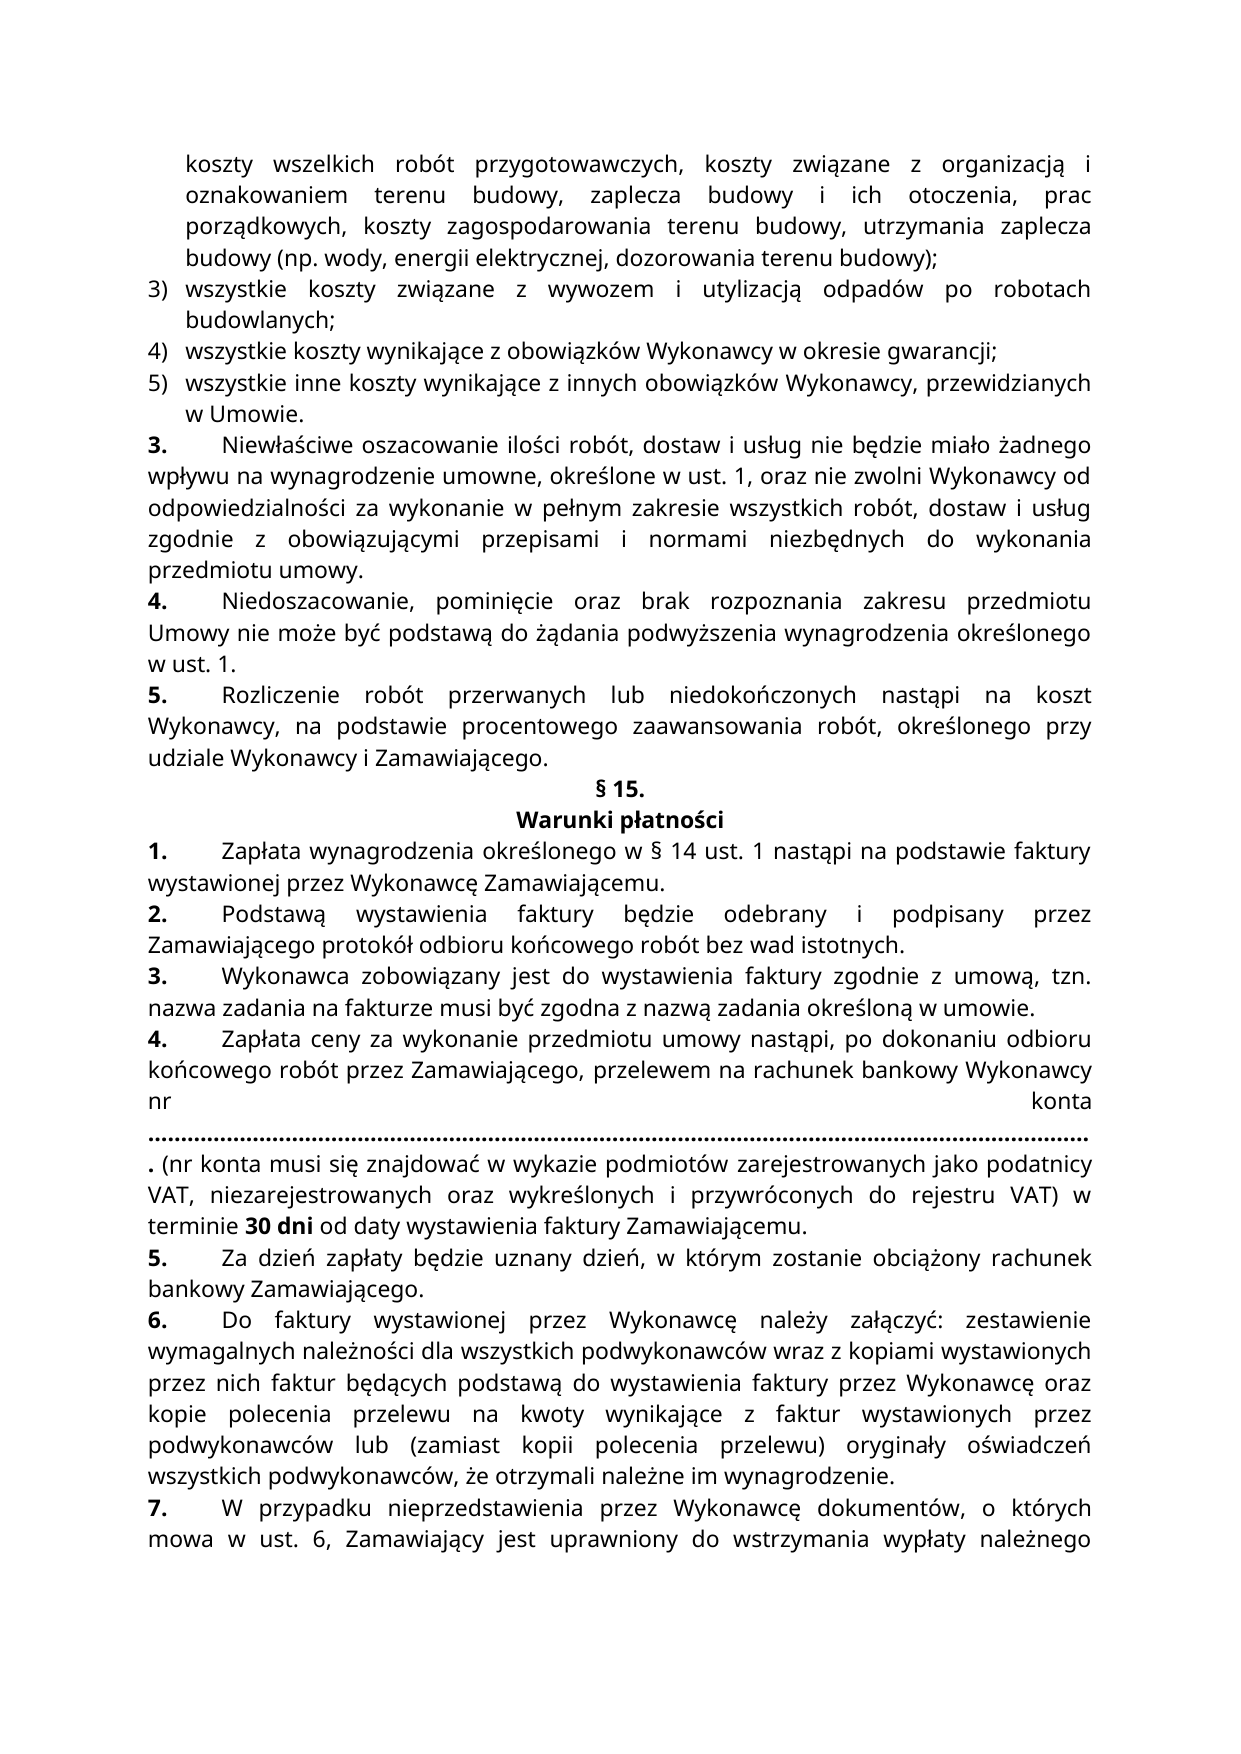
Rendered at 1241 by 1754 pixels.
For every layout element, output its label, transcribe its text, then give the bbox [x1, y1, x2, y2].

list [148, 148, 1092, 273]
list Zapłata ceny za wykonanie przedmiotu umowy nastąpi, po dokonaniu odbioru końcowego robót przez Zamawiającego, przelewem na rachunek bankowy Wykonawcy nr konta ………………………………………………………………………………………………………………………………. (nr konta musi się znajdować w wykazie podmiotów zarejestrowanych jako podatnicy VAT, niezarejestrowanych oraz wykreślonych i przywróconych do rejestru VAT) w terminie 30 dni od daty wystawienia faktury Zamawiającemu. [148, 1023, 1092, 1241]
list Za dzień zapłaty będzie uznany dzień, w którym zostanie obciążony rachunek bankowy Zamawiającego. [148, 1241, 1092, 1304]
list wszystkie koszty wynikające z obowiązków Wykonawcy w okresie gwarancji; [148, 335, 1092, 366]
list Zapłata wynagrodzenia określonego w § 14 ust. 1 nastąpi na podstawie faktury wystawionej przez Wykonawcę Zamawiającemu. [148, 835, 1092, 898]
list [148, 1491, 1092, 1554]
text § 15. [148, 773, 1092, 804]
list Niewłaściwe oszacowanie ilości robót, dostaw i usług nie będzie miało żadnego wpływu na wynagrodzenie umowne, określone w ust. 1, oraz nie zwolni Wykonawcy od odpowiedzialności za wykonanie w pełnym zakresie wszystkich robót, dostaw i usług zgodnie z obowiązującymi przepisami i normami niezbędnych do wykonania przedmiotu umowy. [148, 429, 1092, 585]
list wszystkie koszty związane z wywozem i utylizacją odpadów po robotach budowlanych; [148, 273, 1092, 335]
list Wykonawca zobowiązany jest do wystawienia faktury zgodnie z umową, tzn. nazwa zadania na fakturze musi być zgodna z nazwą zadania określoną w umowie. [148, 960, 1092, 1023]
list wszystkie inne koszty wynikające z innych obowiązków Wykonawcy, przewidzianych w Umowie. [148, 366, 1092, 429]
list Podstawą wystawienia faktury będzie odebrany i podpisany przez Zamawiającego protokół odbioru końcowego robót bez wad istotnych. [148, 898, 1092, 960]
text Warunki płatności [148, 804, 1092, 835]
list Do faktury wystawionej przez Wykonawcę należy załączyć: zestawienie wymagalnych należności dla wszystkich podwykonawców wraz z kopiami wystawionych przez nich faktur będących podstawą do wystawienia faktury przez Wykonawcę oraz kopie polecenia przelewu na kwoty wynikające z faktur wystawionych przez podwykonawców lub (zamiast kopii polecenia przelewu) oryginały oświadczeń wszystkich podwykonawców, że otrzymali należne im wynagrodzenie. [148, 1304, 1092, 1491]
list Rozliczenie robót przerwanych lub niedokończonych nastąpi na koszt Wykonawcy, na podstawie procentowego zaawansowania robót, określonego przy udziale Wykonawcy i Zamawiającego. [148, 679, 1092, 773]
list Niedoszacowanie, pominięcie oraz brak rozpoznania zakresu przedmiotu Umowy nie może być podstawą do żądania podwyższenia wynagrodzenia określonego w ust. 1. [148, 585, 1092, 679]
